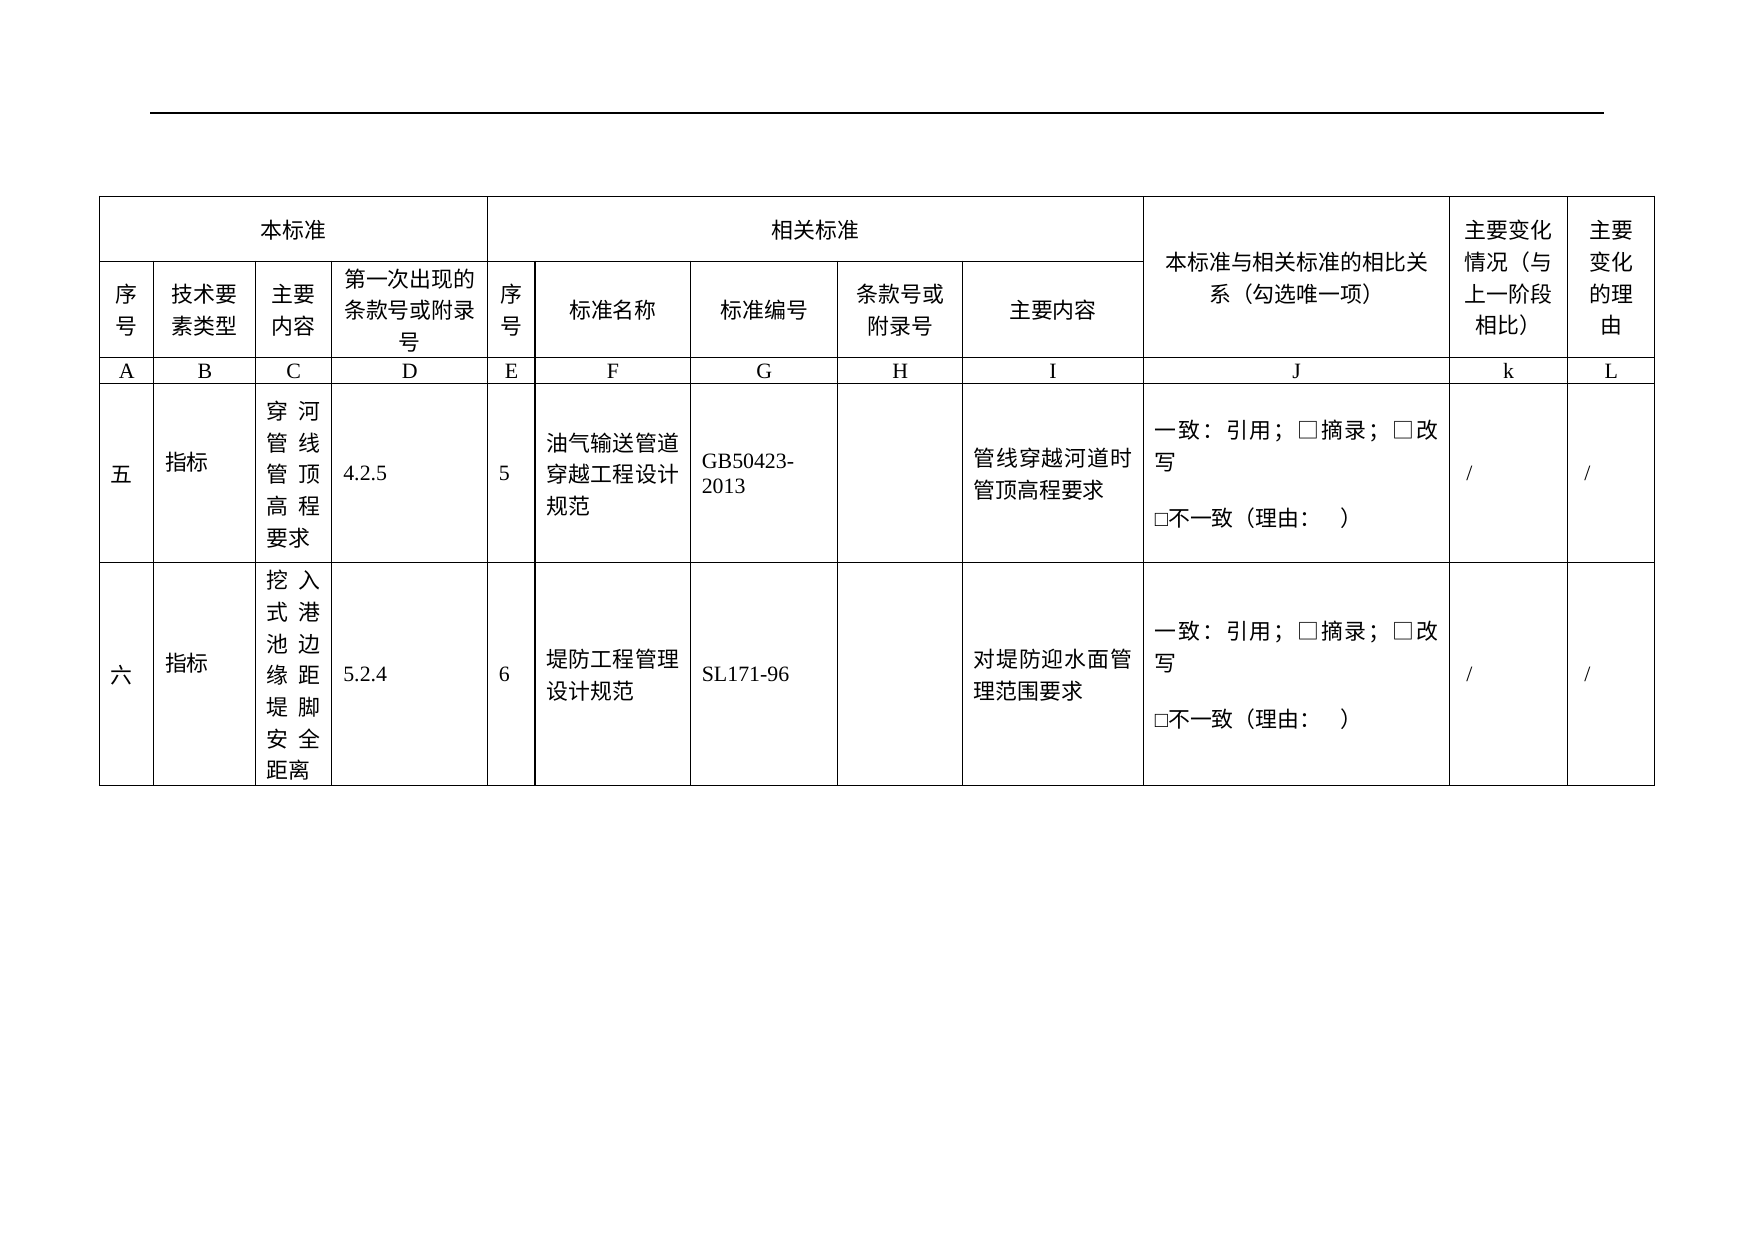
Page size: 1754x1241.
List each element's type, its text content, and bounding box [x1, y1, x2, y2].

table_cell 指标 [154, 384, 255, 562]
table_cell 主要内容 [963, 262, 1143, 357]
table_cell F [536, 358, 690, 383]
table_cell G [691, 358, 837, 383]
table_cell 序号 [488, 262, 534, 357]
table_cell 管线穿越河道时管顶高程要求 [963, 384, 1143, 562]
table_cell 序号 [100, 262, 153, 357]
table_cell 六 [100, 563, 153, 785]
table_cell L [1568, 358, 1654, 383]
table_cell 4.2.5 [332, 384, 487, 562]
table_cell / [1568, 384, 1654, 562]
table_cell GB50423-2013 [691, 384, 837, 562]
table_cell 条款号或附录号 [838, 262, 962, 357]
table_cell J [1144, 358, 1449, 383]
table_cell 第一次出现的条款号或附录号 [332, 262, 487, 357]
table_cell [838, 384, 962, 562]
table_header 主要变化的理由 [1568, 197, 1654, 357]
table_cell / [1568, 563, 1654, 785]
table_cell 挖入式港池边缘距堤脚安全距离 [256, 563, 331, 785]
table_cell 6 [488, 563, 534, 785]
table_header 本标准 [100, 197, 487, 261]
table_cell H [838, 358, 962, 383]
table_cell 5 [488, 384, 534, 562]
table_cell 五 [100, 384, 153, 562]
table_cell [838, 563, 962, 785]
table_cell B [154, 358, 255, 383]
table_cell C [256, 358, 331, 383]
table_cell 穿河管线管顶高程要求 [256, 384, 331, 562]
table_cell 一致：引用；□摘录；□改写 □不一致（理由： ） [1144, 563, 1449, 785]
table_cell 技术要素类型 [154, 262, 255, 357]
table_cell 标准名称 [536, 262, 690, 357]
table_cell 堤防工程管理设计规范 [536, 563, 690, 785]
table_cell k [1450, 358, 1567, 383]
table_cell SL171-96 [691, 563, 837, 785]
table_cell / [1450, 563, 1567, 785]
table_cell / [1450, 384, 1567, 562]
table_cell 油气输送管道穿越工程设计规范 [536, 384, 690, 562]
table_cell 5.2.4 [332, 563, 487, 785]
table_header 主要变化情况（与上一阶段相比） [1450, 197, 1567, 357]
table_cell 一致：引用；□摘录；□改写 □不一致（理由： ） [1144, 384, 1449, 562]
table_cell 对堤防迎水面管理范围要求 [963, 563, 1143, 785]
table_cell I [963, 358, 1143, 383]
table_cell 标准编号 [691, 262, 837, 357]
table_header 本标准与相关标准的相比关系（勾选唯一项） [1144, 197, 1449, 357]
table_cell A [100, 358, 153, 383]
table_cell D [332, 358, 487, 383]
table_cell E [488, 358, 534, 383]
table_header 相关标准 [488, 197, 1143, 261]
table_cell 指标 [154, 563, 255, 785]
table_cell 主要 内容 [256, 262, 331, 357]
